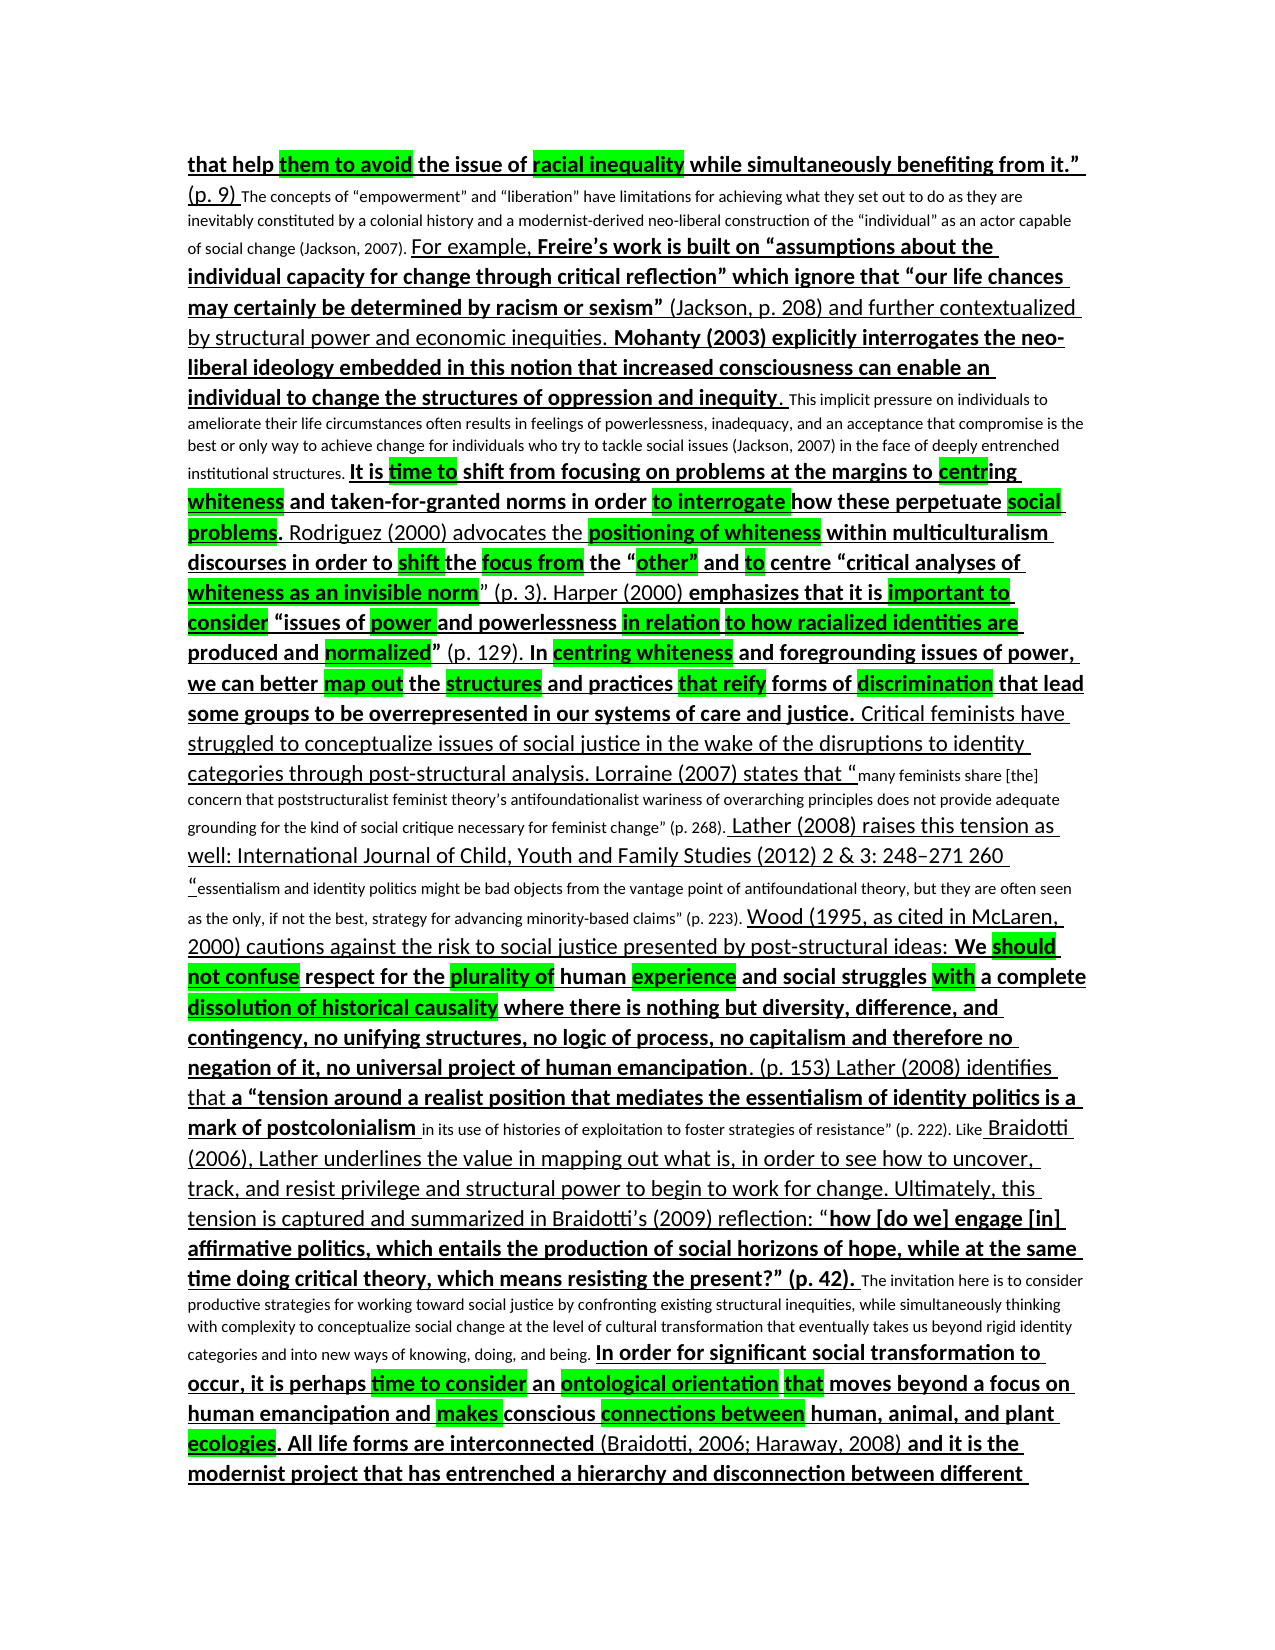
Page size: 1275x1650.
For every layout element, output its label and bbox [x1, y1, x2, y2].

text [187, 150, 1087, 1487]
